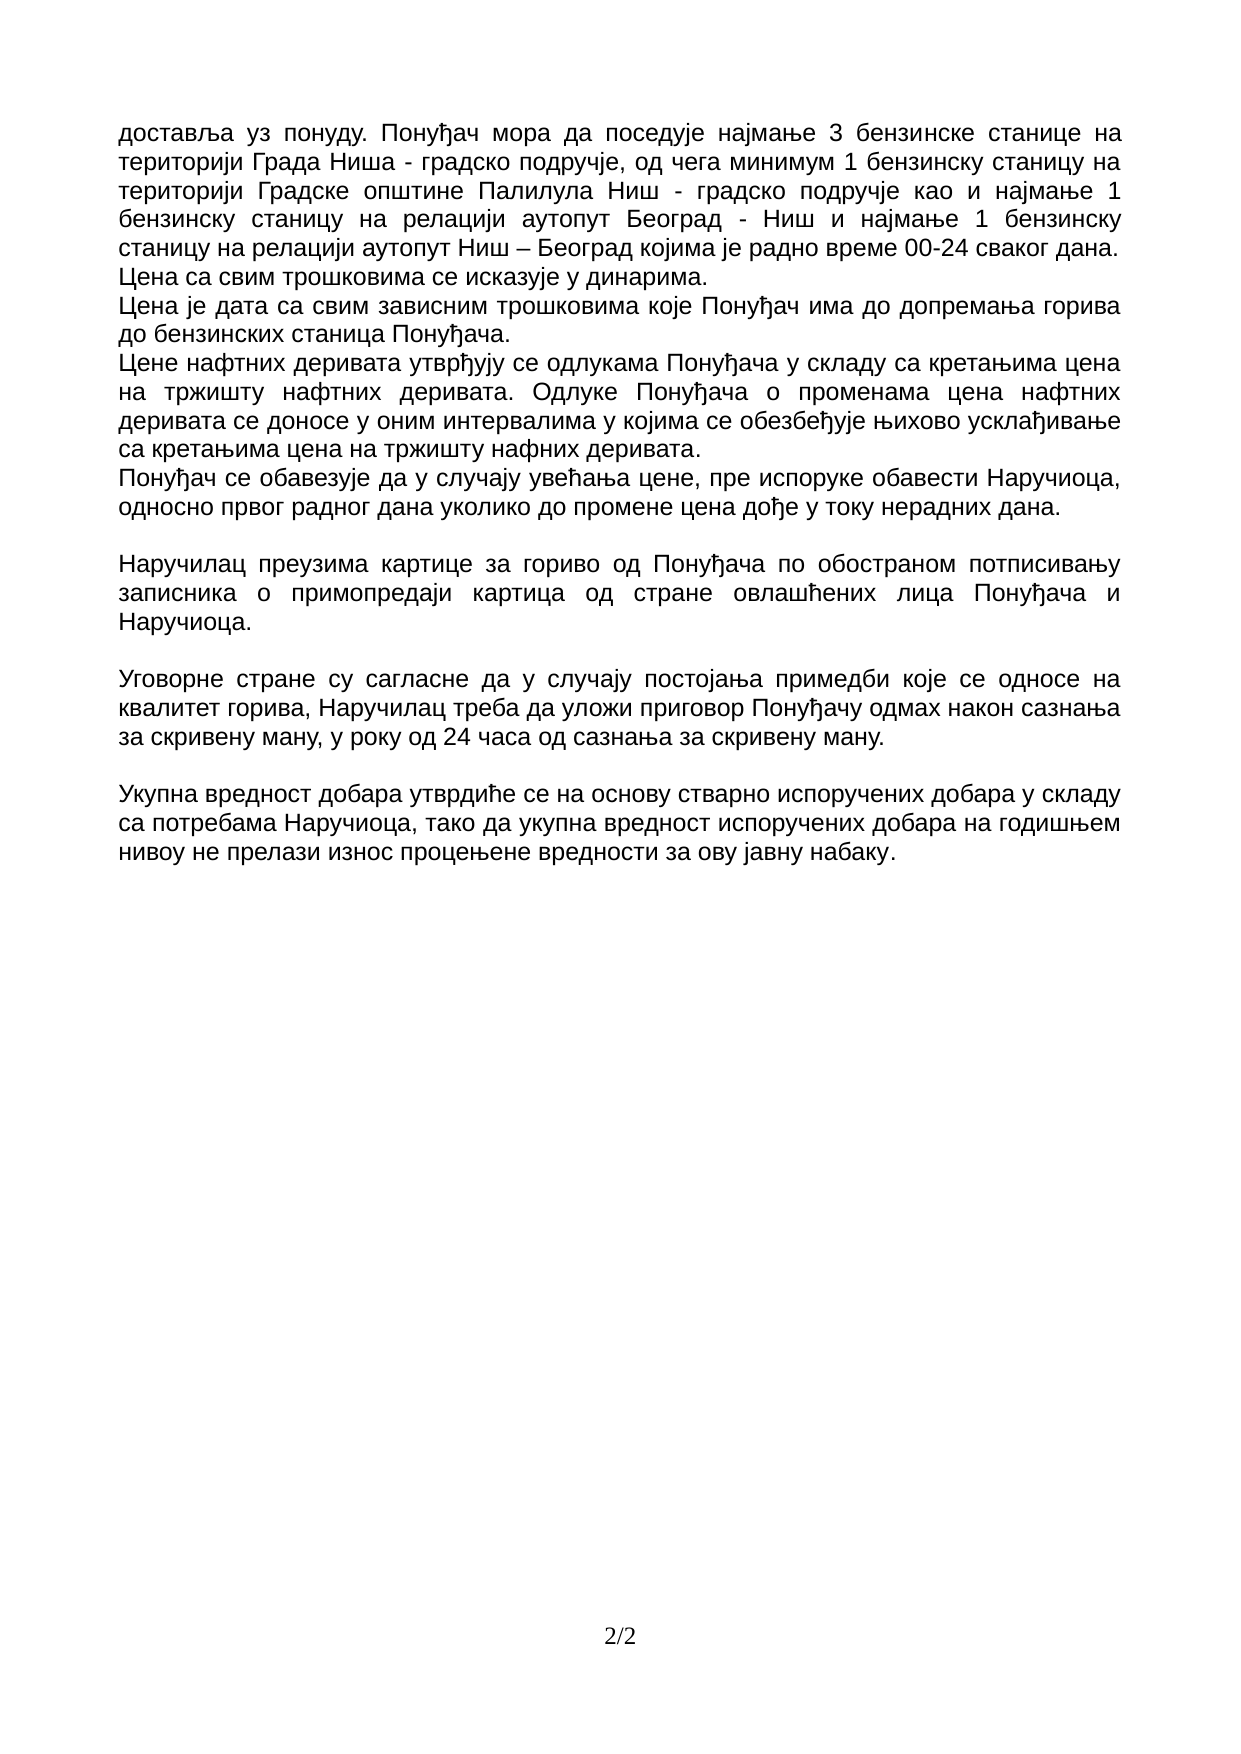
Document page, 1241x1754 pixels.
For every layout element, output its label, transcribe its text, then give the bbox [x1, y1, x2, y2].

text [118, 118, 1122, 262]
text Понуђач се обавезује да у случају увећања цене, пре испоруке обавести Наручиоца, односно првог радног дана уколико до промене цена дође у току нерадних дана. [118, 463, 1122, 521]
text Цена са свим трошковима се исказује у динарима. [118, 262, 1122, 291]
text Цене нафтних деривата утврђују се одлукама Понуђача у складу са кретањима цена на тржишту нафтних деривата. Одлуке Понуђача о променама цена нафтних деривата се доносе у оним интервалима у којима се обезбеђује њихово усклађивање са кретањима цена на тржишту нафних деривата. [118, 348, 1122, 463]
text Наручилац преузима картице за гориво од Понуђача по обостраном потписивању записника о примопредаји картица од стране овлашћених лица Понуђача и Наручиоца. [118, 549, 1122, 636]
text Цена је дата са свим зависним трошковима које Понуђач има до допремањa горива до бензинских станица Понуђача. [118, 291, 1122, 348]
text Уговорне стране су сагласне да у случају постојања примедби које се односе на квалитет горива, Наручилац треба да уложи приговор Понуђачу одмах након сазнања за скривену ману, у року од 24 часа од сазнања за скривену ману. [118, 664, 1122, 751]
text Укупна вредност добара утврдиће се на основу стварно испоручених добара у складу са потребама Наручиоца, тако да укупна вредност испоручених добара на годишњем нивоу не прелази износ процењене вредности за ову јавну набаку. [118, 779, 1122, 866]
